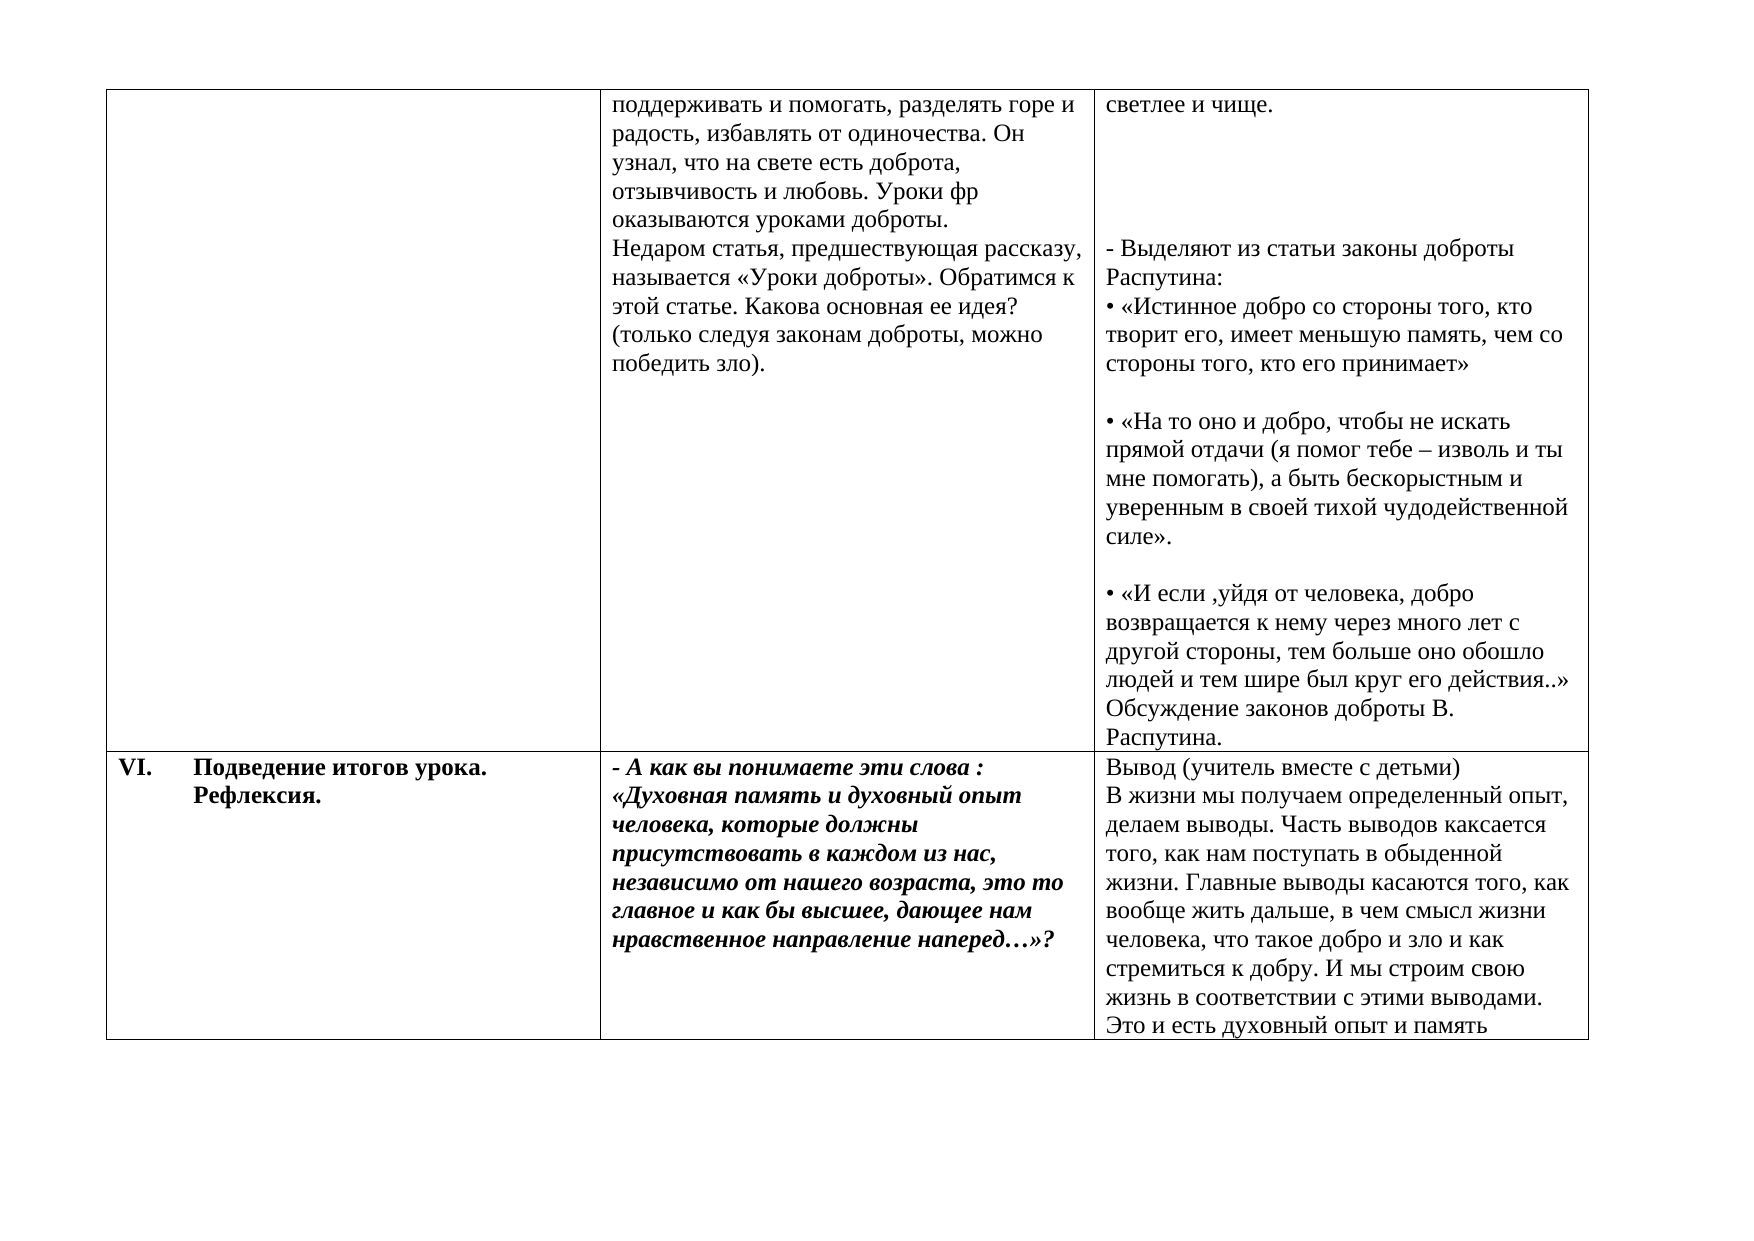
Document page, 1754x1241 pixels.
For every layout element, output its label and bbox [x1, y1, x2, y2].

table_cell [1095, 90, 1588, 751]
table_cell [601, 752, 1094, 1039]
table_cell [107, 90, 600, 751]
table_cell [601, 90, 1094, 751]
table_cell [1095, 752, 1588, 1039]
table_cell [107, 752, 600, 1039]
